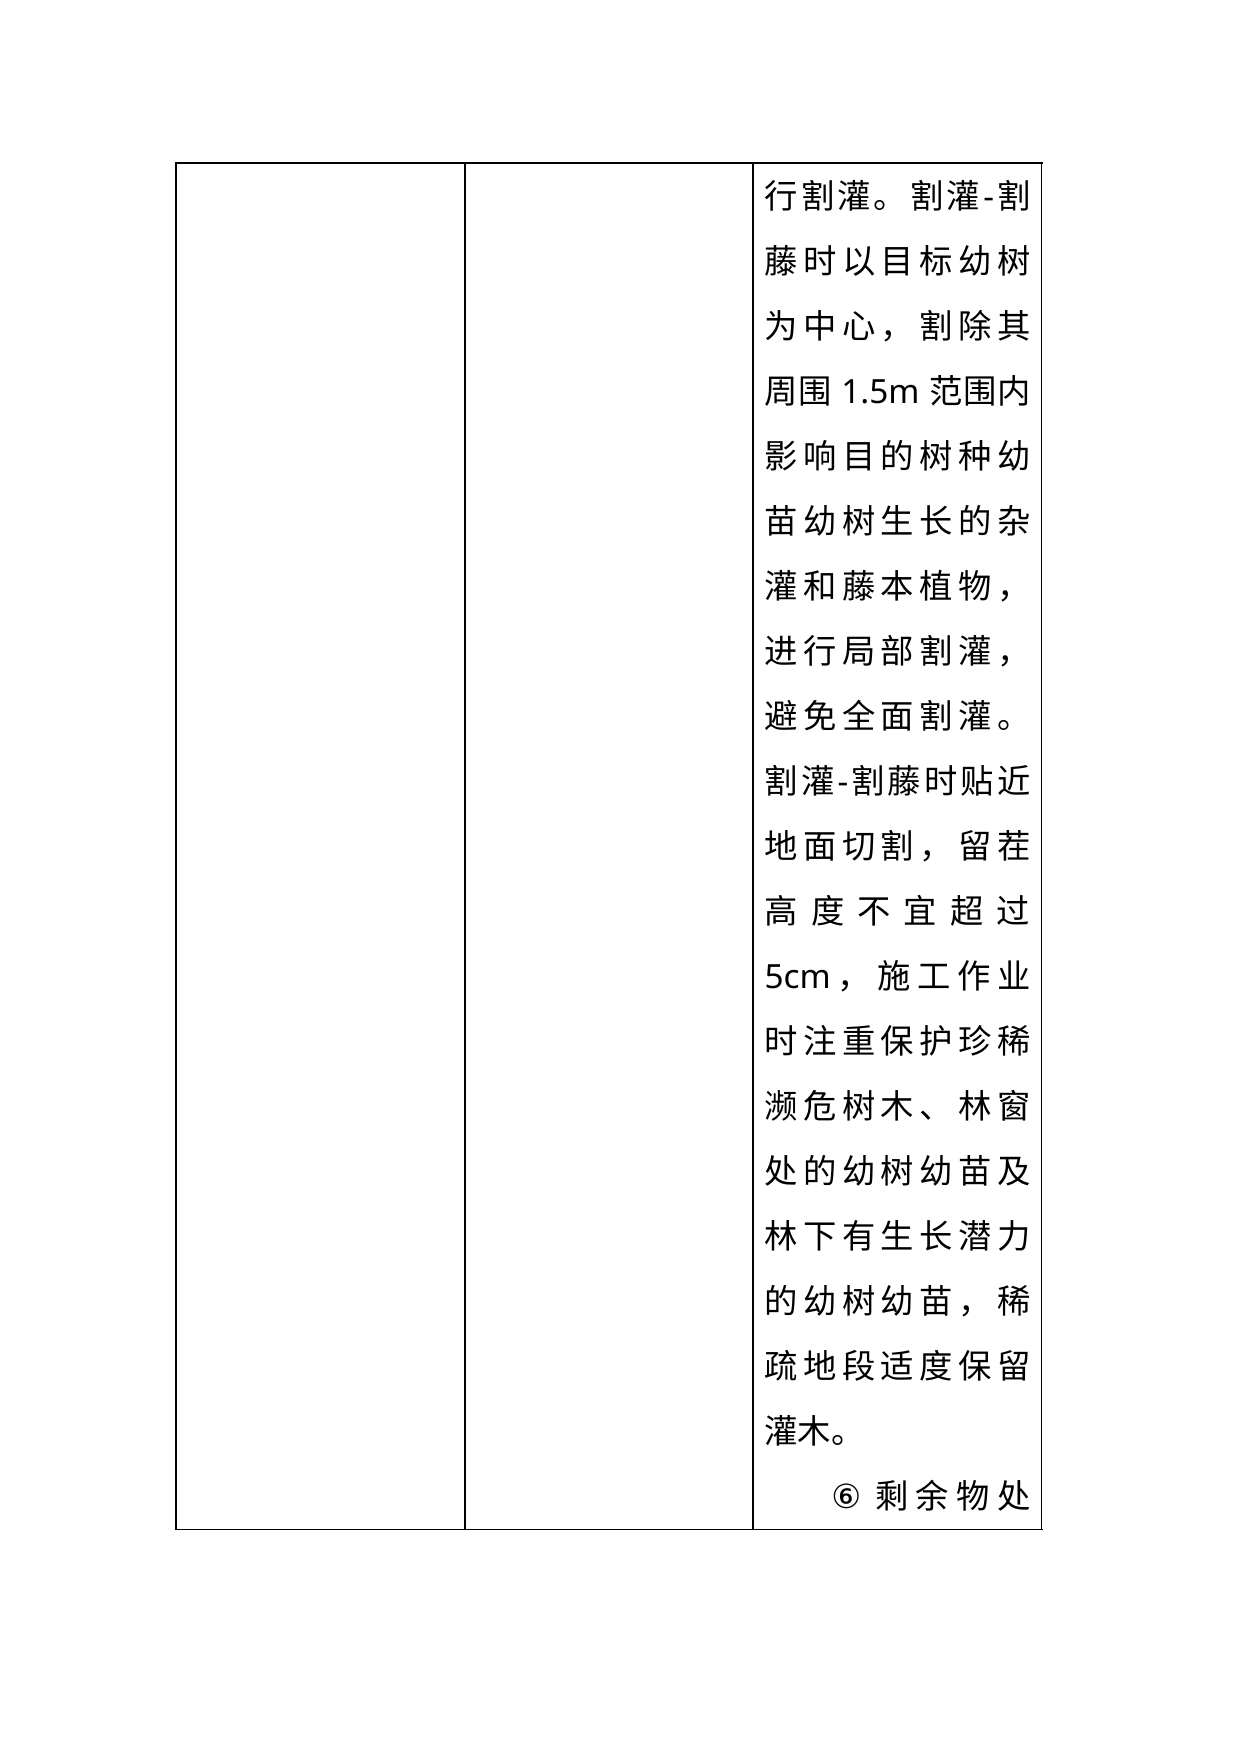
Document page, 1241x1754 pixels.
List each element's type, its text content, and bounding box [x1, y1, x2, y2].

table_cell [754, 164, 1041, 1528]
table_cell 1 [177, 164, 464, 1528]
table_cell [466, 164, 752, 1528]
